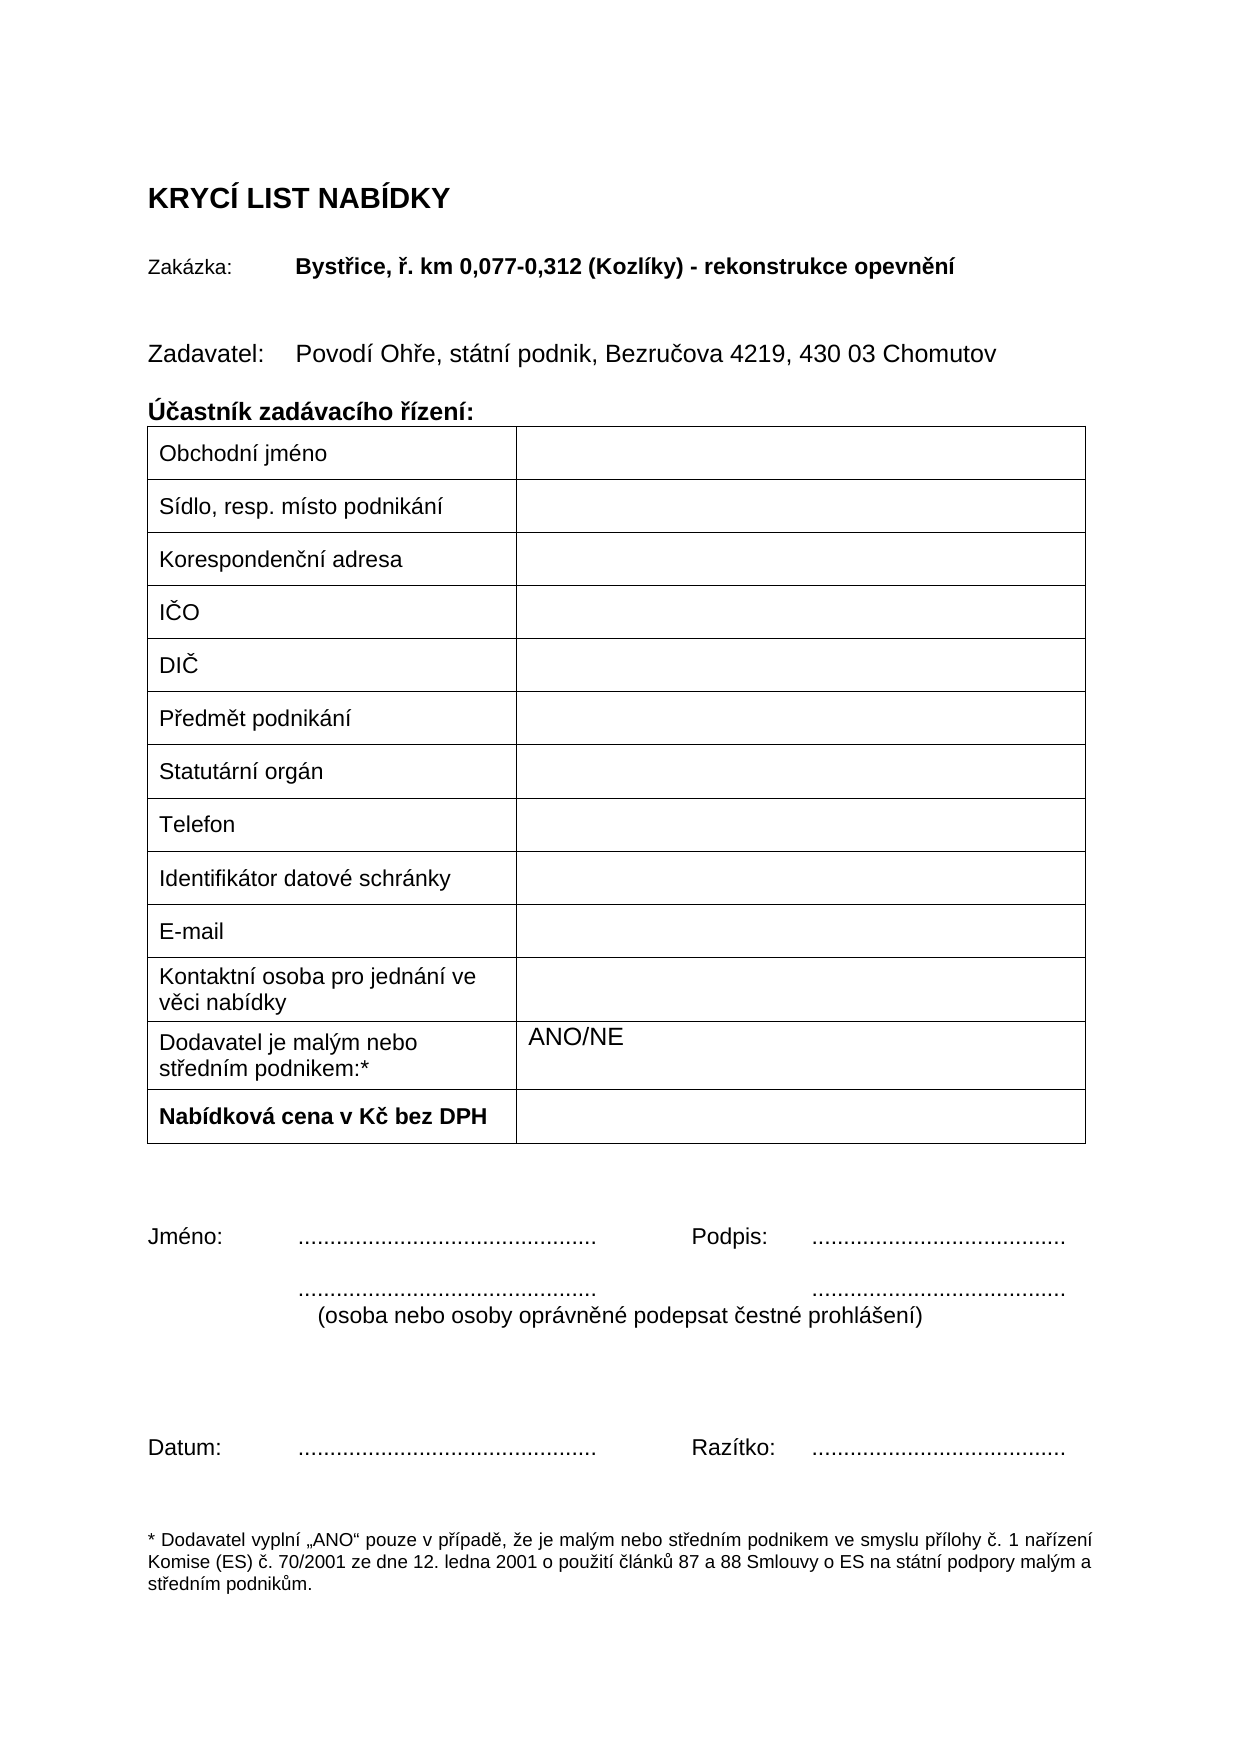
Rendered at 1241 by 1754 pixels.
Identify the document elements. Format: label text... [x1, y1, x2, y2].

table_cell [517, 639, 1085, 691]
text (osoba nebo osoby oprávněné podepsat čestné prohlášení) [148, 1302, 1093, 1328]
text KRYCÍ LIST NABÍDKY [148, 181, 1093, 215]
table_cell [517, 852, 1085, 904]
table_cell IČO [148, 586, 516, 638]
table_cell [517, 692, 1085, 744]
table_cell Dodavatel je malým nebo středním podnikem:* [148, 1022, 516, 1089]
table_cell [517, 480, 1085, 532]
table_cell Statutární orgán [148, 745, 516, 797]
text Jméno: ............................................... Podpis: ........................................ [148, 1223, 1093, 1249]
table_cell [517, 958, 1085, 1021]
table_cell [517, 1090, 1085, 1142]
table_cell Identifikátor datové schránky [148, 852, 516, 904]
table_cell Nabídková cena v Kč bez DPH [148, 1090, 516, 1142]
table_cell Korespondenční adresa [148, 533, 516, 585]
text ............................................... ........................................ [148, 1275, 1093, 1302]
table_cell [517, 745, 1085, 797]
table_cell DIČ [148, 639, 516, 691]
table_cell Kontaktní osoba pro jednání ve věci nabídky [148, 958, 516, 1021]
table_cell ANO/NE [517, 1022, 1085, 1089]
table_cell Telefon [148, 799, 516, 851]
table_cell E-mail [148, 905, 516, 957]
table_cell Sídlo, resp. místo podnikání [148, 480, 516, 532]
text Zadavatel: Povodí Ohře, státní podnik, Bezručova 4219, 430 03 Chomutov [148, 339, 1093, 368]
text Zakázka: Bystřice, ř. km 0,077-0,312 (Kozlíky) - rekonstrukce opevnění [148, 253, 1093, 279]
table_header Obchodní jméno [148, 427, 516, 479]
table_cell [517, 533, 1085, 585]
table_cell Předmět podnikání [148, 692, 516, 744]
table_cell [517, 905, 1085, 957]
text Datum: ............................................... Razítko: ........................................ [148, 1433, 1093, 1460]
text Účastník zadávacího řízení: [148, 397, 1093, 426]
table_header [517, 427, 1085, 479]
table_cell [517, 586, 1085, 638]
table_cell [517, 799, 1085, 851]
